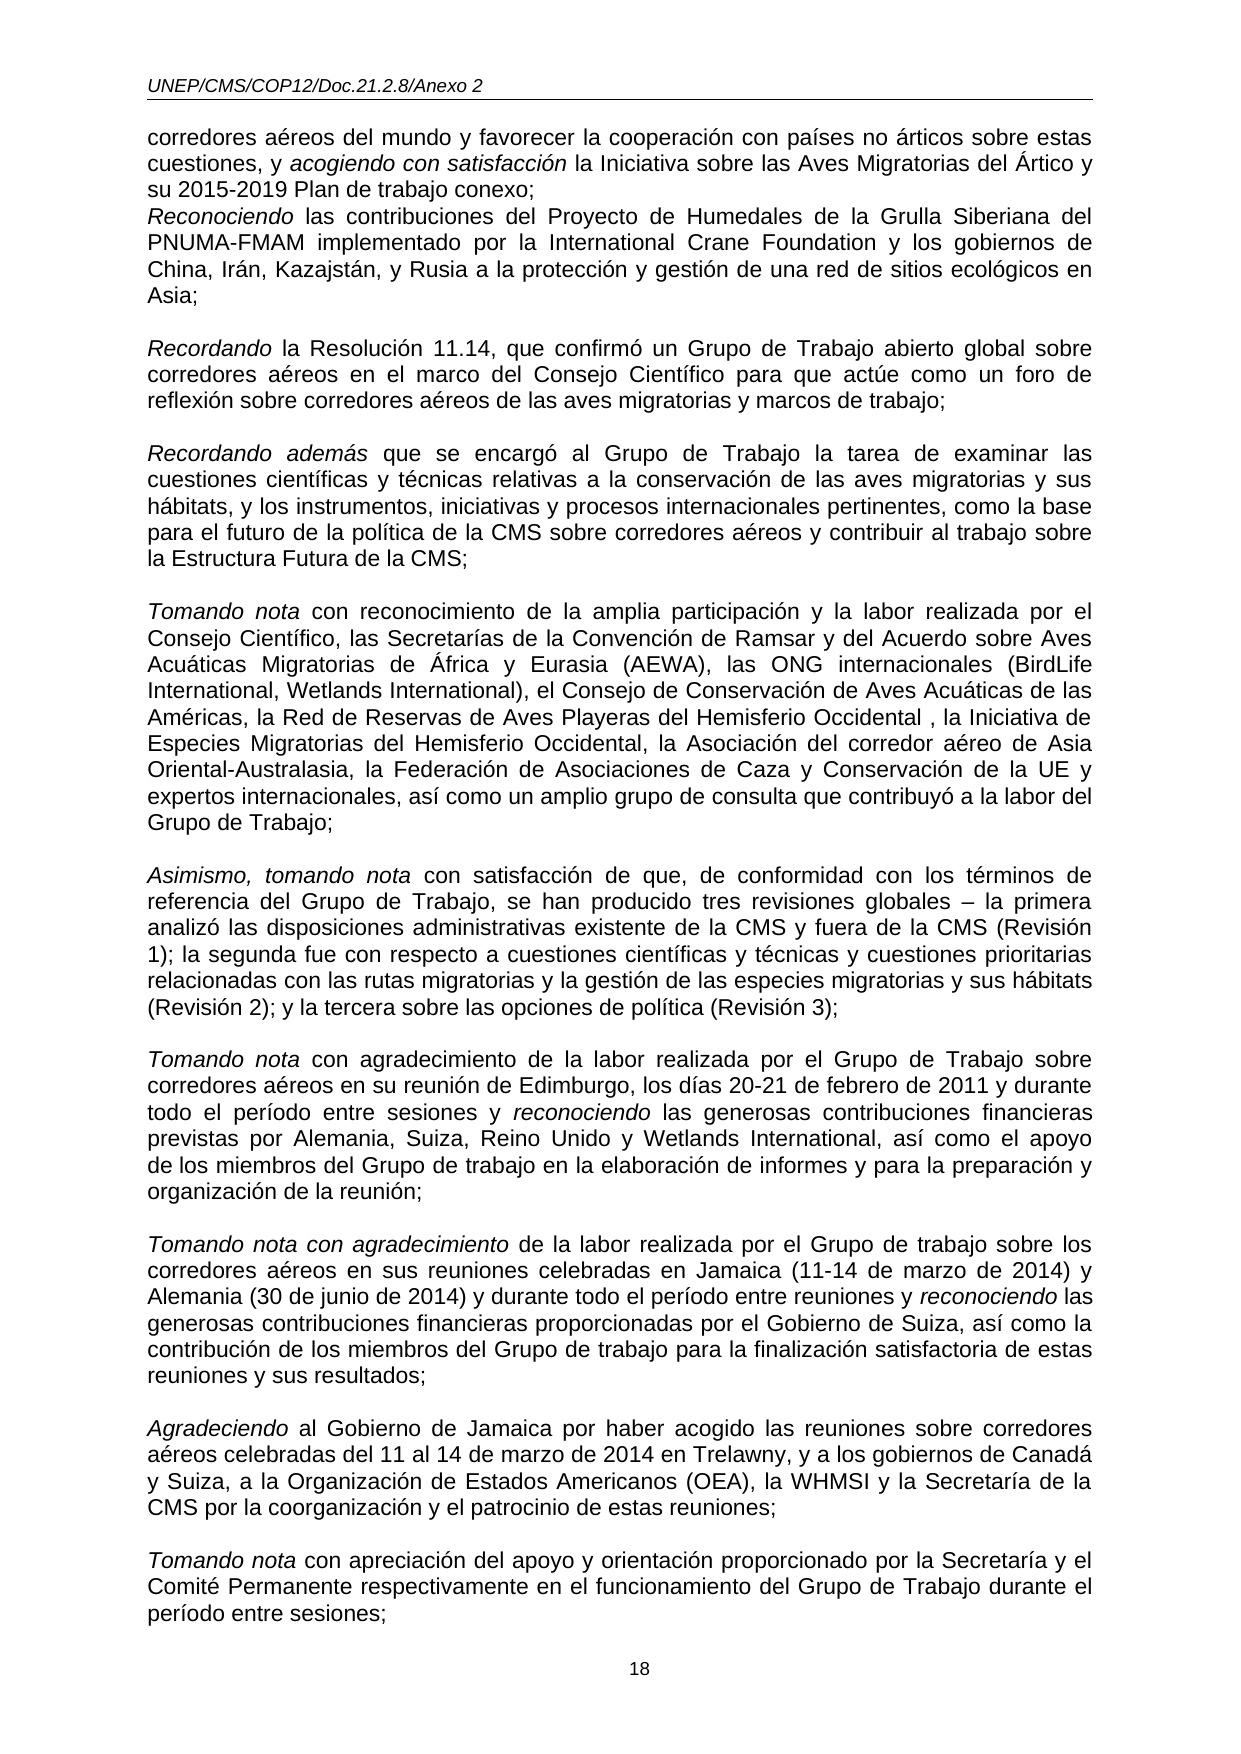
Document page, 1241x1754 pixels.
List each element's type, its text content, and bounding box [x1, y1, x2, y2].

text Asimismo, tomando nota con satisfacción de que, de conformidad con los términos de referencia del Grupo de Trabajo, se han producido tres revisiones globales – la primera analizó las disposiciones administrativas existente de la CMS y fuera de la CMS (Revisión 1); la segunda fue con respecto a cuestiones científicas y técnicas y cuestiones prioritarias relacionadas con las rutas migratorias y la gestión de las especies migratorias y sus hábitats (Revisión 2); y la tercera sobre las opciones de política (Revisión 3); [147, 862, 1093, 1020]
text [147, 124, 1093, 203]
text Tomando nota con agradecimiento de la labor realizada por el Grupo de trabajo sobre los corredores aéreos en sus reuniones celebradas en Jamaica (11-14 de marzo de 2014) y Alemania (30 de junio de 2014) y durante todo el período entre reuniones y reconociendo las generosas contribuciones financieras proporcionadas por el Gobierno de Suiza, así como la contribución de los miembros del Grupo de trabajo para la finalización satisfactoria de estas reuniones y sus resultados; [147, 1231, 1093, 1389]
text Agradeciendo al Gobierno de Jamaica por haber acogido las reuniones sobre corredores aéreos celebradas del 11 al 14 de marzo de 2014 en Trelawny, y a los gobiernos de Canadá y Suiza, a la Organización de Estados Americanos (OEA), la WHMSI y la Secretaría de la CMS por la coorganización y el patrocinio de estas reuniones; [147, 1415, 1093, 1521]
text Recordando la Resolución 11.14, que confirmó un Grupo de Trabajo abierto global sobre corredores aéreos en el marco del Consejo Científico para que actúe como un foro de reflexión sobre corredores aéreos de las aves migratorias y marcos de trabajo; [147, 334, 1093, 414]
text Tomando nota con agradecimiento de la labor realizada por el Grupo de Trabajo sobre corredores aéreos en su reunión de Edimburgo, los días 20-21 de febrero de 2011 y durante todo el período entre sesiones y reconociendo las generosas contribuciones financieras previstas por Alemania, Suiza, Reino Unido y Wetlands International, así como el apoyo de los miembros del Grupo de trabajo en la elaboración de informes y para la preparación y organización de la reunión; [147, 1046, 1093, 1204]
text Tomando nota con reconocimiento de la amplia participación y la labor realizada por el Consejo Científico, las Secretarías de la Convención de Ramsar y del Acuerdo sobre Aves Acuáticas Migratorias de África y Eurasia (AEWA), las ONG internacionales (BirdLife International, Wetlands International), el Consejo de Conservación de Aves Acuáticas de las Américas, la Red de Reservas de Aves Playeras del Hemisferio Occidental , la Iniciativa de Especies Migratorias del Hemisferio Occidental, la Asociación del corredor aéreo de Asia Oriental-Australasia, la Federación de Asociaciones de Caza y Conservación de la UE y expertos internacionales, así como un amplio grupo de consulta que contribuyó a la labor del Grupo de Trabajo; [147, 598, 1093, 835]
text Recordando además que se encargó al Grupo de Trabajo la tarea de examinar las cuestiones científicas y técnicas relativas a la conservación de las aves migratorias y sus hábitats, y los instrumentos, iniciativas y procesos internacionales pertinentes, como la base para el futuro de la política de la CMS sobre corredores aéreos y contribuir al trabajo sobre la Estructura Futura de la CMS; [147, 440, 1093, 572]
text Reconociendo las contribuciones del Proyecto de Humedales de la Grulla Siberiana del PNUMA-FMAM implementado por la International Crane Foundation y los gobiernos de China, Irán, Kazajstán, y Rusia a la protección y gestión de una red de sitios ecológicos en Asia; [147, 203, 1093, 308]
text Tomando nota con apreciación del apoyo y orientación proporcionado por la Secretaría y el Comité Permanente respectivamente en el funcionamiento del Grupo de Trabajo durante el período entre sesiones; [147, 1547, 1093, 1626]
